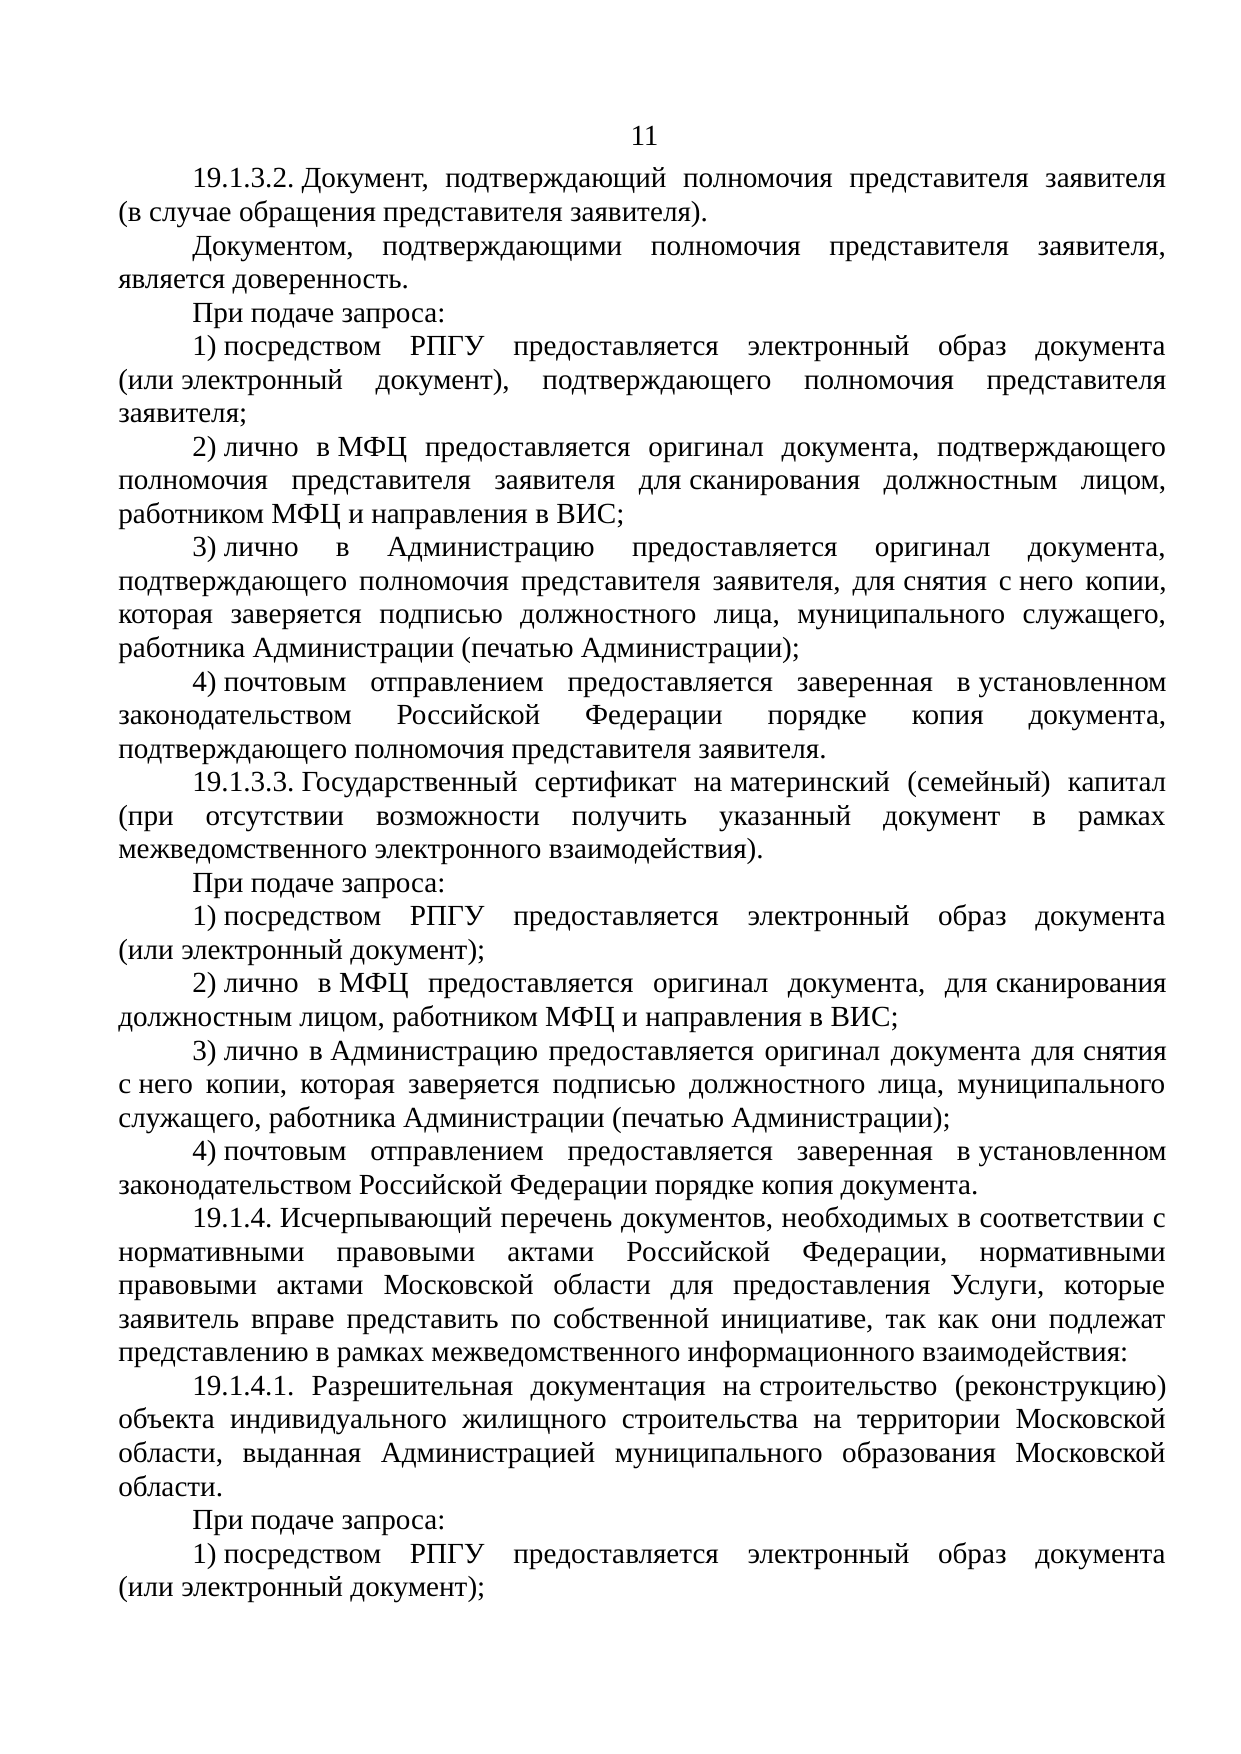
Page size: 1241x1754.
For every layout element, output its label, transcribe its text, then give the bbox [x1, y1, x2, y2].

text 1) посредством РПГУ предоставляется электронный образ документа (или электронный документ); [118, 898, 1167, 966]
text 1) посредством РПГУ предоставляется электронный образ документа (или электронный документ); [118, 1536, 1167, 1603]
text Документом, подтверждающими полномочия представителя заявителя, является доверенность. [118, 228, 1167, 295]
text 4) почтовым отправлением предоставляется заверенная в установленном законодательством Российской Федерации порядке копия документа. [118, 1133, 1167, 1200]
text 1) посредством РПГУ предоставляется электронный образ документа (или электронный документ), подтверждающего полномочия представителя заявителя; [118, 328, 1167, 429]
text 3) лично в Администрацию предоставляется оригинал документа, подтверждающего полномочия представителя заявителя, для снятия с него копии, которая заверяется подписью должностного лица, муниципального служащего, работника Администрации (печатью Администрации); [118, 529, 1167, 664]
text 2) лично в МФЦ предоставляется оригинал документа, для сканирования должностным лицом, работником МФЦ и направления в ВИС; [118, 966, 1167, 1033]
text При подаче запроса: [118, 295, 1167, 328]
text 19.1.4.1. Разрешительная документация на строительство (реконструкцию) объекта индивидуального жилищного строительства на территории Московской области, выданная Администрацией муниципального образования Московской области. [118, 1368, 1167, 1502]
text При подаче запроса: [118, 1502, 1167, 1536]
text 19.1.3.2. Документ, подтверждающий полномочия представителя заявителя (в случае обращения представителя заявителя). [118, 161, 1167, 228]
text 19.1.3.3. Государственный сертификат на материнский (семейный) капитал (при отсутствии возможности получить указанный документ в рамках межведомственного электронного взаимодействия). [118, 764, 1167, 865]
text 2) лично в МФЦ предоставляется оригинал документа, подтверждающего полномочия представителя заявителя для сканирования должностным лицом, работником МФЦ и направления в ВИС; [118, 429, 1167, 529]
text При подаче запроса: [118, 865, 1167, 898]
text 4) почтовым отправлением предоставляется заверенная в установленном законодательством Российской Федерации порядке копия документа, подтверждающего полномочия представителя заявителя. [118, 664, 1167, 764]
text 3) лично в Администрацию предоставляется оригинал документа для снятия с него копии, которая заверяется подписью должностного лица, муниципального служащего, работника Администрации (печатью Администрации); [118, 1033, 1167, 1133]
text 19.1.4. Исчерпывающий перечень документов, необходимых в соответствии с нормативными правовыми актами Российской Федерации, нормативными правовыми актами Московской области для предоставления Услуги, которые заявитель вправе представить по собственной инициативе, так как они подлежат представлению в рамках межведомственного информационного взаимодействия: [118, 1200, 1167, 1368]
